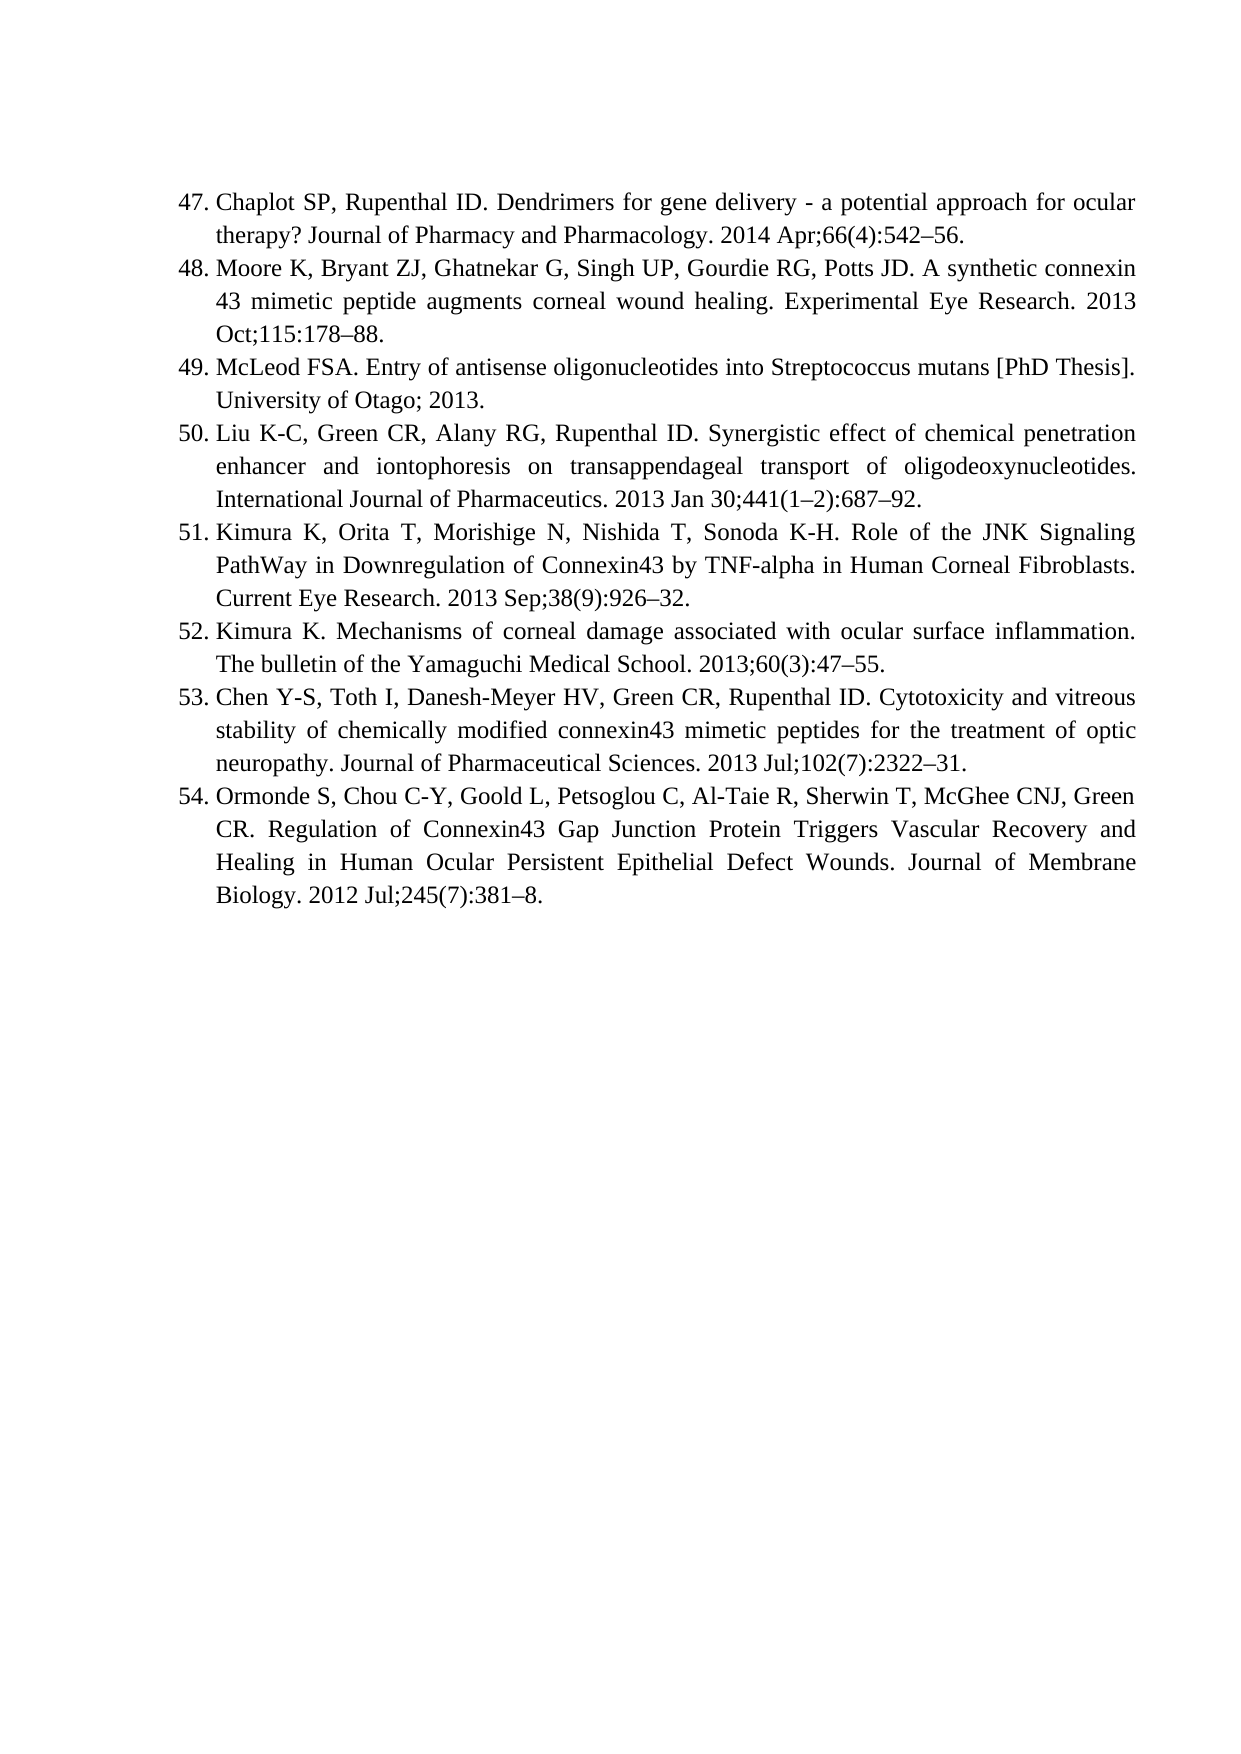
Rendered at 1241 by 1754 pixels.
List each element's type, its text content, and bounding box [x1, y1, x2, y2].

list Ormonde S, Chou C-Y, Goold L, Petsoglou C, Al-Taie R, Sherwin T, McGhee CNJ, Green CR. Regulation of Connexin43 Gap Junction Protein Triggers Vascular Recovery and Healing in Human Ocular Persistent Epithelial Defect Wounds. Journal of Membrane Biology. 2012 Jul;245(7):381–8. [178, 781, 1137, 909]
list Liu K-C, Green CR, Alany RG, Rupenthal ID. Synergistic effect of chemical penetration enhancer and iontophoresis on transappendageal transport of oligodeoxynucleotides. International Journal of Pharmaceutics. 2013 Jan 30;441(1–2):687–92. [178, 418, 1137, 513]
list Chaplot SP, Rupenthal ID. Dendrimers for gene delivery - a potential approach for ocular therapy? Journal of Pharmacy and Pharmacology. 2014 Apr;66(4):542–56. [178, 187, 1137, 249]
list Kimura K, Orita T, Morishige N, Nishida T, Sonoda K-H. Role of the JNK Signaling PathWay in Downregulation of Connexin43 by TNF-alpha in Human Corneal Fibroblasts. Current Eye Research. 2013 Sep;38(9):926–32. [178, 517, 1137, 612]
list Kimura K. Mechanisms of corneal damage associated with ocular surface inflammation. The bulletin of the Yamaguchi Medical School. 2013;60(3):47–55. [178, 616, 1137, 678]
list McLeod FSA. Entry of antisense oligonucleotides into Streptococcus mutans [PhD Thesis]. University of Otago; 2013. [178, 352, 1137, 414]
list Chen Y-S, Toth I, Danesh-Meyer HV, Green CR, Rupenthal ID. Cytotoxicity and vitreous stability of chemically modified connexin43 mimetic peptides for the treatment of optic neuropathy. Journal of Pharmaceutical Sciences. 2013 Jul;102(7):2322–31. [178, 682, 1137, 777]
list Moore K, Bryant ZJ, Ghatnekar G, Singh UP, Gourdie RG, Potts JD. A synthetic connexin 43 mimetic peptide augments corneal wound healing. Experimental Eye Research. 2013 Oct;115:178–88. [178, 253, 1137, 348]
